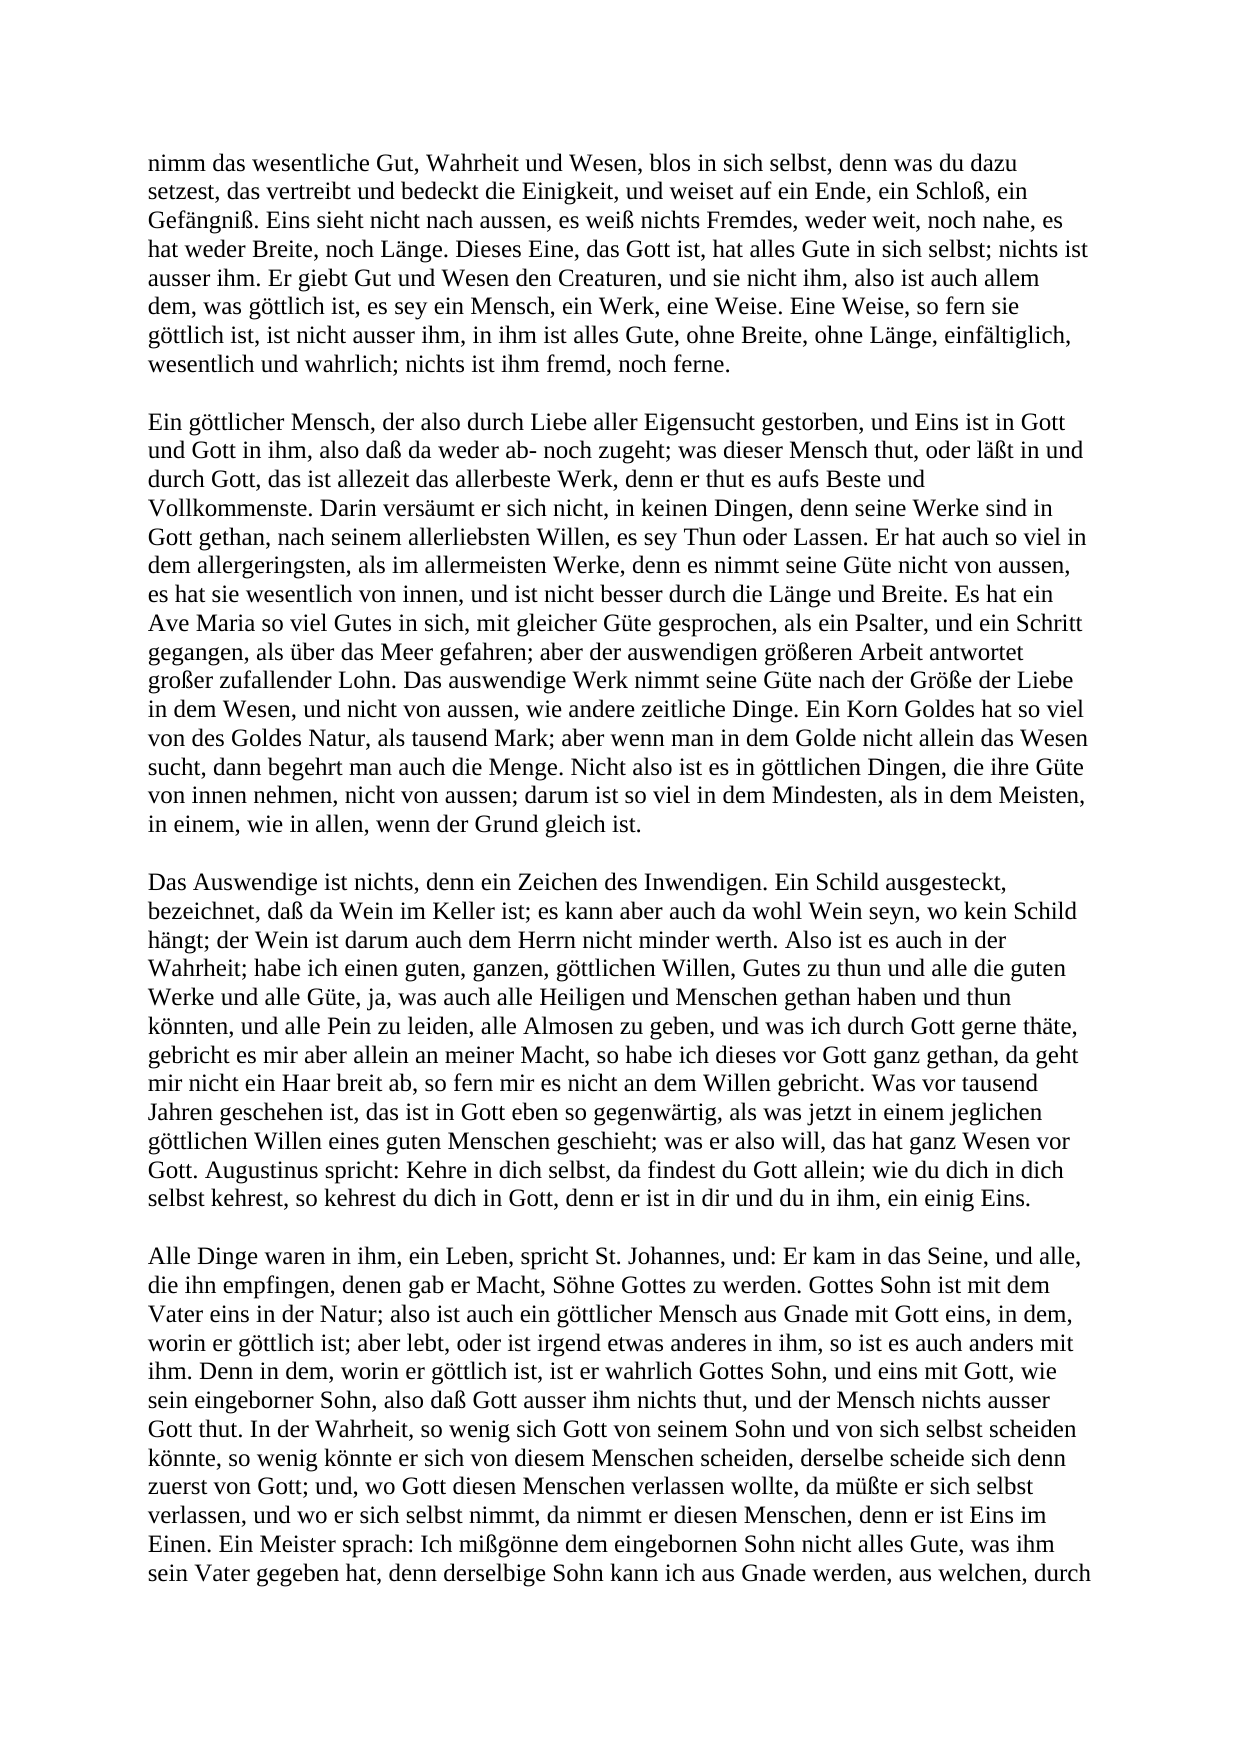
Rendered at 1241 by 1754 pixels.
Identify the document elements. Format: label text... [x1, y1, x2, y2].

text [148, 148, 1093, 378]
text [148, 1241, 1093, 1586]
text Das Auswendige ist nichts, denn ein Zeichen des Inwendigen. Ein Schild ausgesteckt, bezeichnet, daß da Wein im Keller ist; es kann aber auch da wohl Wein seyn, wo kein Schild hängt; der Wein ist darum auch dem Herrn nicht minder werth. Also ist es auch in der Wahrheit; habe ich einen guten, ganzen, göttlichen Willen, Gutes zu thun und alle die guten Werke und alle Güte, ja, was auch alle Heiligen und Menschen gethan haben und thun könnten, und alle Pein zu leiden, alle Almosen zu geben, und was ich durch Gott gerne thäte, gebricht es mir aber allein an meiner Macht, so habe ich dieses vor Gott ganz gethan, da geht mir nicht ein Haar breit ab, so fern mir es nicht an dem Willen gebricht. Was vor tausend Jahren geschehen ist, das ist in Gott eben so gegenwärtig, als was jetzt in einem jeglichen göttlichen Willen eines guten Menschen geschieht; was er also will, das hat ganz Wesen vor Gott. Augustinus spricht: Kehre in dich selbst, da findest du Gott allein; wie du dich in dich selbst kehrest, so kehrest du dich in Gott, denn er ist in dir und du in ihm, ein einig Eins. [148, 867, 1093, 1212]
text Ein göttlicher Mensch, der also durch Liebe aller Eigensucht gestorben, und Eins ist in Gott und Gott in ihm, also daß da weder ab- noch zugeht; was dieser Mensch thut, oder läßt in und durch Gott, das ist allezeit das allerbeste Werk, denn er thut es aufs Beste und Vollkommenste. Darin versäumt er sich nicht, in keinen Dingen, denn seine Werke sind in Gott gethan, nach seinem allerliebsten Willen, es sey Thun oder Lassen. Er hat auch so viel in dem allergeringsten, als im allermeisten Werke, denn es nimmt seine Güte nicht von aussen, es hat sie wesentlich von innen, und ist nicht besser durch die Länge und Breite. Es hat ein Ave Maria so viel Gutes in sich, mit gleicher Güte gesprochen, als ein Psalter, und ein Schritt gegangen, als über das Meer gefahren; aber der auswendigen größeren Arbeit antwortet großer zufallender Lohn. Das auswendige Werk nimmt seine Güte nach der Größe der Liebe in dem Wesen, und nicht von aussen, wie andere zeitliche Dinge. Ein Korn Goldes hat so viel von des Goldes Natur, als tausend Mark; aber wenn man in dem Golde nicht allein das Wesen sucht, dann begehrt man auch die Menge. Nicht also ist es in göttlichen Dingen, die ihre Güte von innen nehmen, nicht von aussen; darum ist so viel in dem Mindesten, als in dem Meisten, in einem, wie in allen, wenn der Grund gleich ist. [148, 407, 1093, 838]
